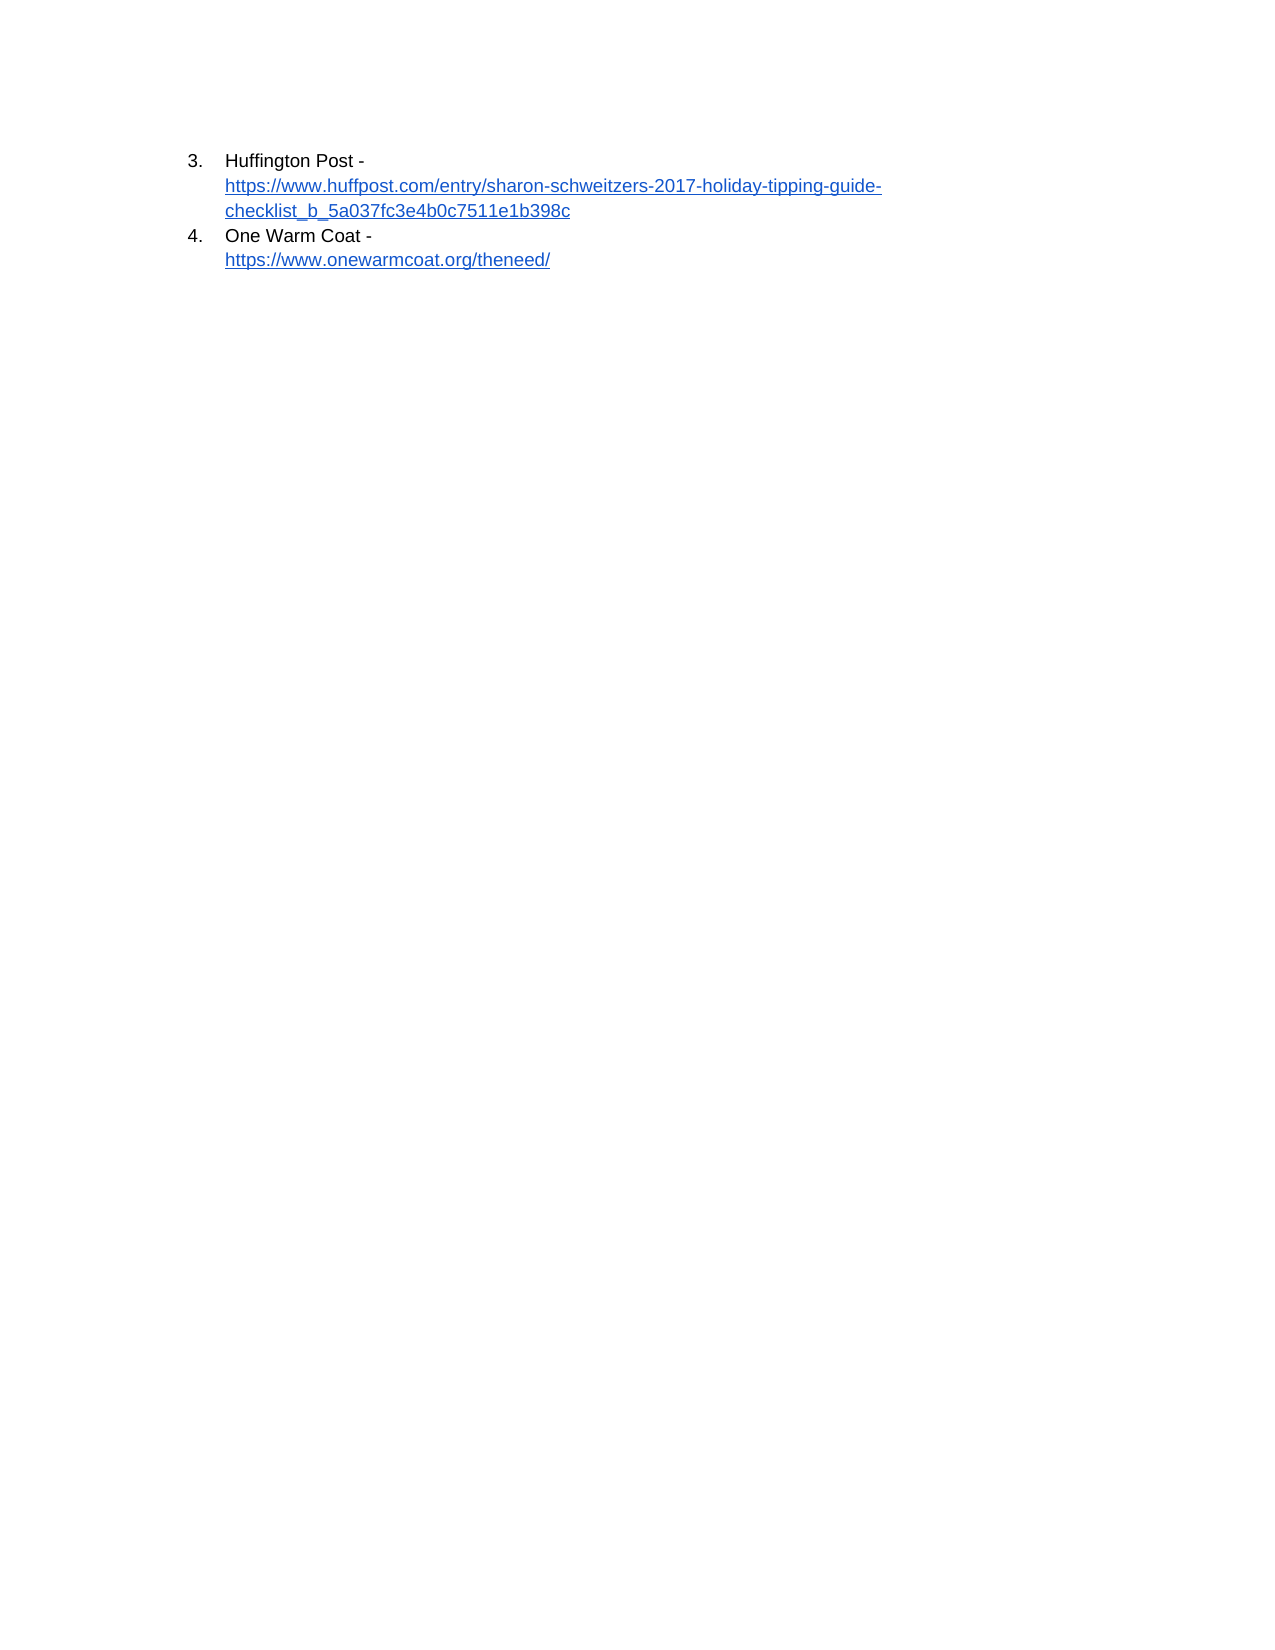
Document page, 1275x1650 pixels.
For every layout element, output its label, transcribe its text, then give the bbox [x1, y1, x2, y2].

list Huffington Post - https://www.huffpost.com/entry/sharon-schweitzers-2017-holiday-tipping-guide-checklist_b_5a037fc3e4b0c7511e1b398c [187, 150, 1125, 221]
list One Warm Coat - https://www.onewarmcoat.org/theneed/ [187, 224, 1125, 271]
